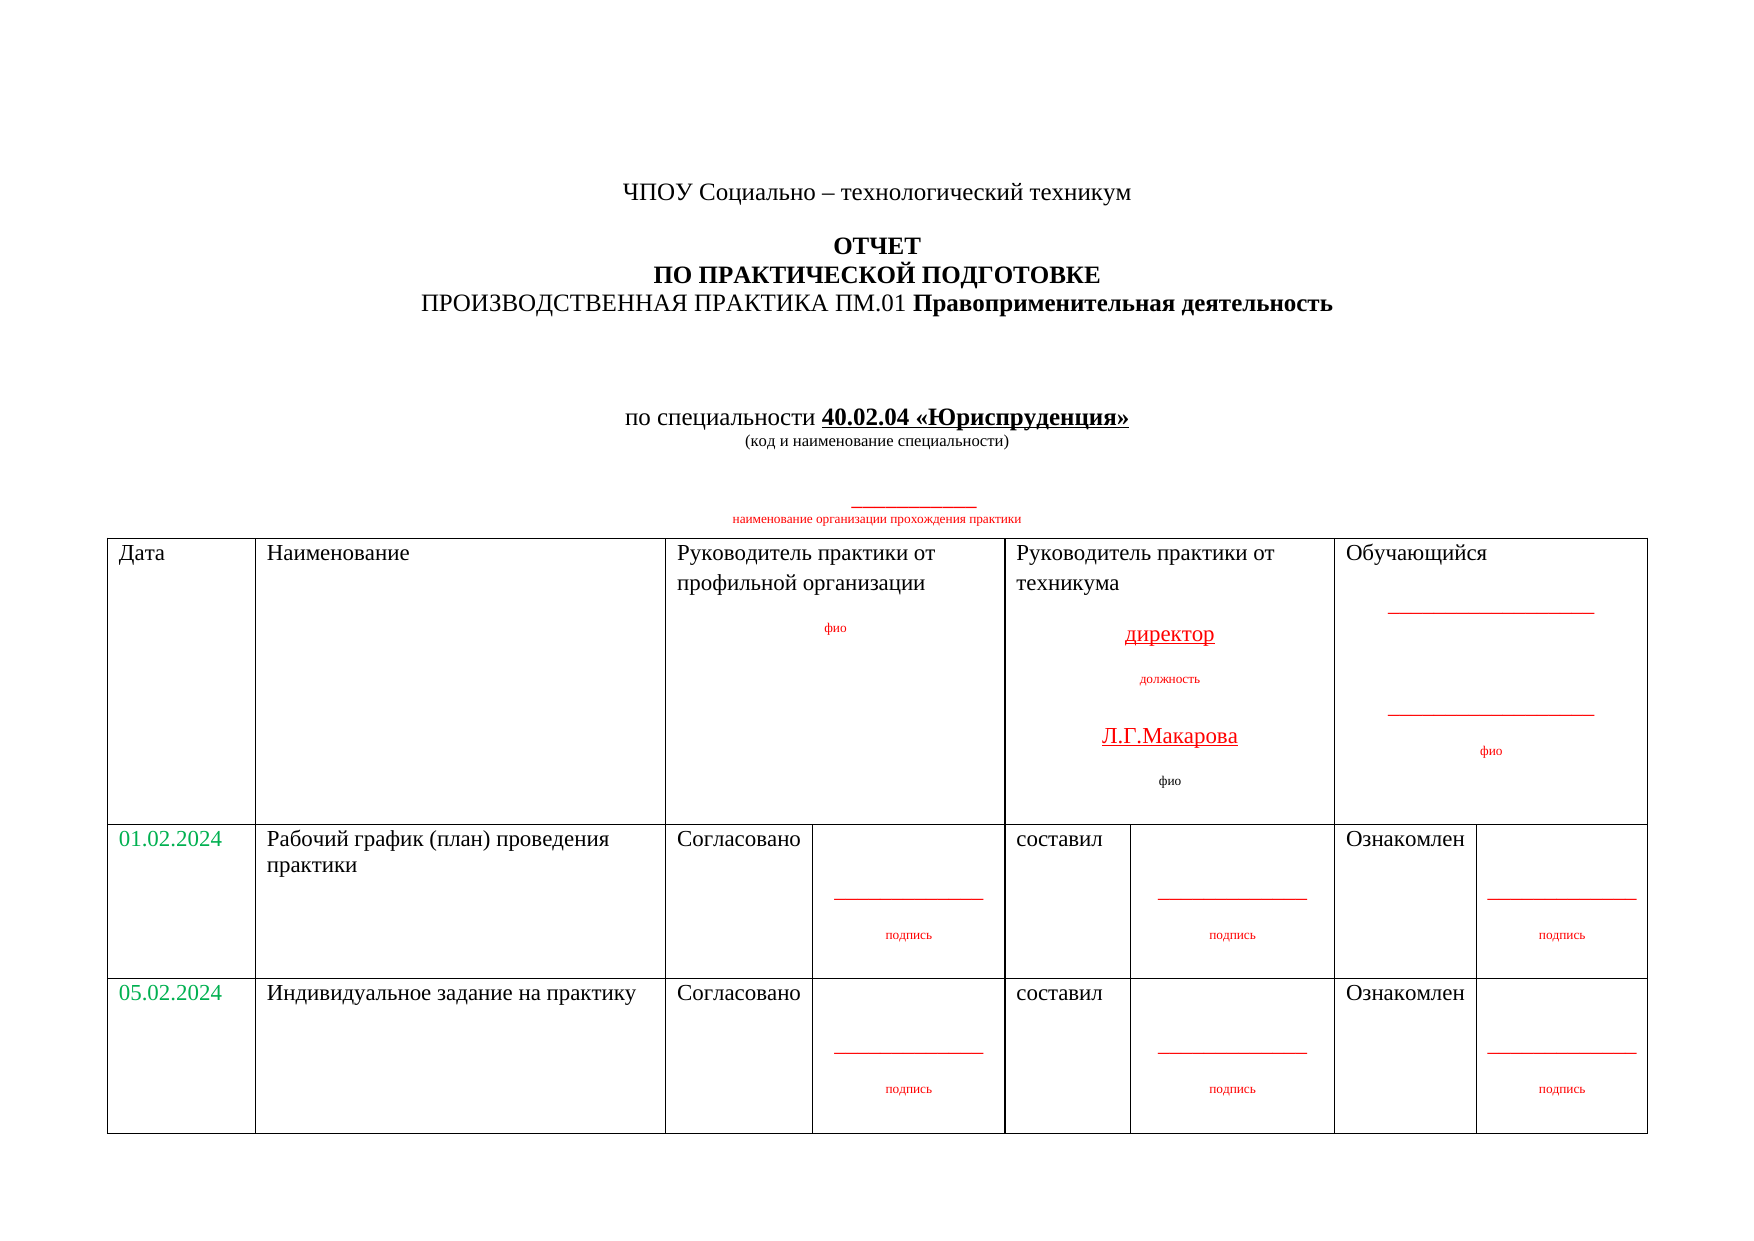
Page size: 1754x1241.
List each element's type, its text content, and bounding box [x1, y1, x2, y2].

table_cell _____________ подпись [813, 825, 1004, 978]
table_header Обучающийся __________________ __________________ фио [1335, 539, 1647, 824]
table_header Наименование [256, 539, 665, 824]
text ПРОИЗВОДСТВЕННАЯ ПРАКТИКА ПМ.01 Правоприменительная деятельность [118, 288, 1636, 317]
table_cell Рабочий график (план) проведения практики [256, 825, 665, 978]
text (код и наименование специальности) [118, 431, 1636, 450]
table_header Руководитель практики от техникума директор должность Л.Г.Макарова фио [1006, 539, 1334, 824]
table_header Руководитель практики от профильной организации фио [666, 539, 1004, 824]
table_cell _____________ подпись [1131, 825, 1334, 978]
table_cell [1477, 979, 1647, 1132]
table_header Дата [108, 539, 255, 824]
table_cell Согласовано [666, 825, 812, 978]
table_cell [813, 979, 1004, 1132]
table_cell Ознакомлен [1335, 979, 1476, 1132]
text по специальности 40.02.04 «Юриспруденция» [118, 402, 1636, 431]
text наименование организации прохождения практики [118, 511, 1636, 538]
table_cell составил [1006, 825, 1130, 978]
text ___________ [192, 483, 1636, 511]
table_cell Индивидуальное задание на практику [256, 979, 665, 1132]
table_cell _____________ подпись [1477, 825, 1647, 978]
table_cell 01.02.2024 [108, 825, 255, 978]
text ЧПОУ Социально – технологический техникум [118, 177, 1636, 206]
text ПО ПРАКТИЧЕСКОЙ ПОДГОТОВКЕ [118, 260, 1636, 288]
table_cell 05.02.2024 [108, 979, 255, 1132]
text ОТЧЕТ [118, 231, 1636, 260]
table_cell Ознакомлен [1335, 825, 1476, 978]
table_cell составил [1006, 979, 1130, 1132]
table_cell Согласовано [666, 979, 812, 1132]
table_cell _____________ подпись [1131, 979, 1334, 1132]
